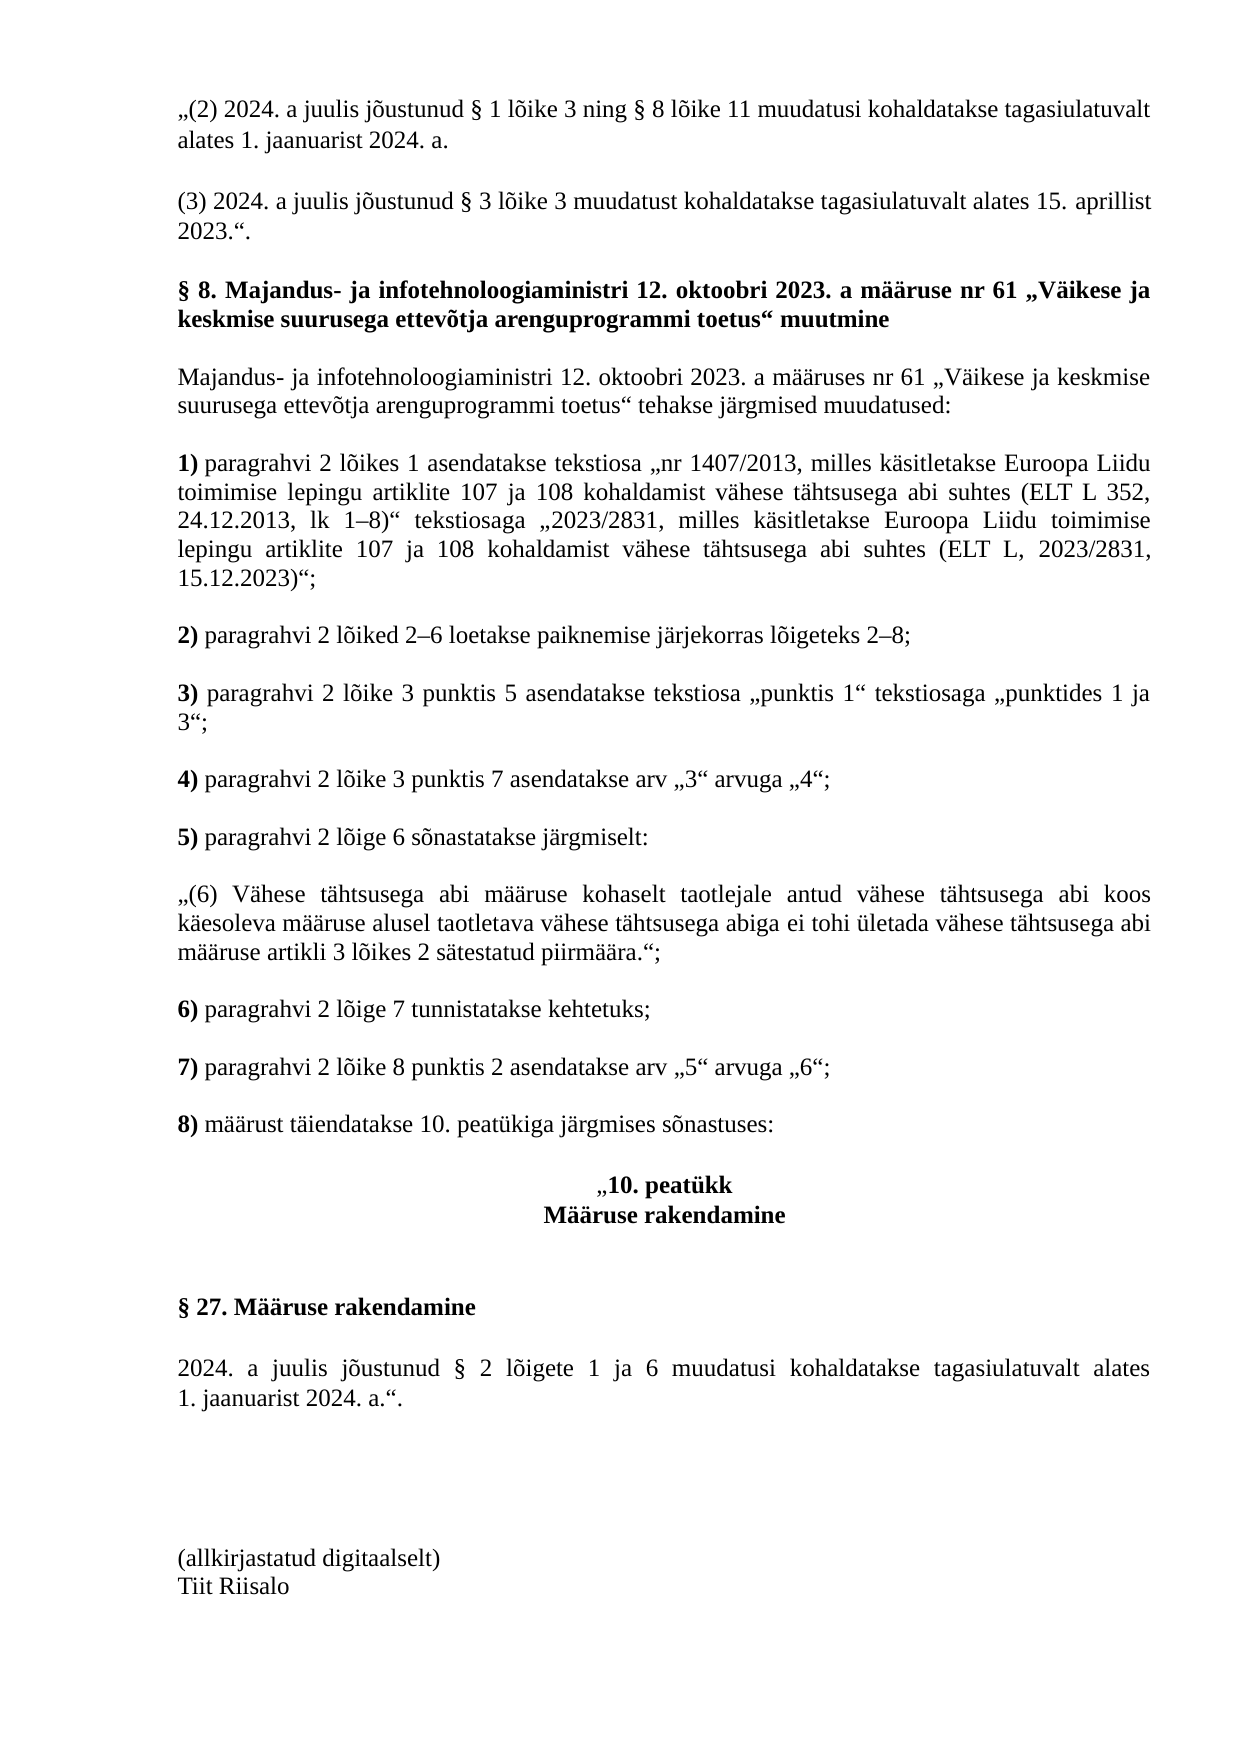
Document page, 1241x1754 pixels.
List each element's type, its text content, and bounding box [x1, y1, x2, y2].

text § 27. Määruse rakendamine [177, 1292, 1152, 1321]
text 8) määrust täiendatakse 10. peatükiga järgmises sõnastuses: [177, 1109, 1152, 1138]
text 3) paragrahvi 2 lõike 3 punktis 5 asendatakse tekstiosa „punktis 1“ tekstiosaga „punktides 1 ja 3“; [177, 678, 1152, 735]
text 4) paragrahvi 2 lõike 3 punktis 7 asendatakse arv „3“ arvuga „4“; [177, 764, 1152, 793]
text 6) paragrahvi 2 lõige 7 tunnistatakse kehtetuks; [177, 994, 1152, 1023]
text „(2) 2024. a juulis jõustunud § 1 lõike 3 ning § 8 lõike 11 muudatusi kohaldatakse tagasiulatuvalt alates 1. jaanuarist 2024. a. [177, 94, 1152, 154]
text 7) paragrahvi 2 lõike 8 punktis 2 asendatakse arv „5“ arvuga „6“; [177, 1052, 1152, 1080]
text Tiit Riisalo [177, 1571, 1152, 1600]
list 1) paragrahvi 2 lõikes 1 asendatakse tekstiosa „nr 1407/2013, milles käsitletakse Euroopa Liidu toimimise lepingu artiklite 107 ja 108 kohaldamist vähese tähtsusega abi suhtes (ELT L 352, 24.12.2013, lk 1–8)“ tekstiosaga „2023/2831, milles käsitletakse Euroopa Liidu toimimise lepingu artiklite 107 ja 108 kohaldamist vähese tähtsusega abi suhtes (ELT L, 2023/2831, 15.12.2023)“; [177, 448, 1152, 592]
text § 8. Majandus- ja infotehnoloogiaministri 12. oktoobri 2023. a määruse nr 61 „Väikese ja keskmise suurusega ettevõtja arenguprogrammi toetus“ muutmine [177, 275, 1152, 333]
text „(6) Vähese tähtsusega abi määruse kohaselt taotlejale antud vähese tähtsusega abi koos käesoleva määruse alusel taotletava vähese tähtsusega abiga ei tohi ületada vähese tähtsusega abi määruse artikli 3 lõikes 2 sätestatud piirmäära.“; [177, 879, 1152, 965]
text (3) 2024. a juulis jõustunud § 3 lõike 3 muudatust kohaldatakse tagasiulatuvalt alates 15. aprillist 2023.“. [177, 186, 1152, 245]
text Määruse rakendamine [177, 1201, 1152, 1229]
text „10. peatükk [177, 1170, 1152, 1199]
text 2) paragrahvi 2 lõiked 2–6 loetakse paiknemise järjekorras lõigeteks 2–8; [177, 620, 1152, 649]
text (allkirjastatud digitaalselt) [177, 1543, 1152, 1571]
text Majandus- ja infotehnoloogiaministri 12. oktoobri 2023. a määruses nr 61 „Väikese ja keskmise suurusega ettevõtja arenguprogrammi toetus“ tehakse järgmised muudatused: [177, 362, 1152, 419]
text 5) paragrahvi 2 lõige 6 sõnastatakse järgmiselt: [177, 822, 1152, 850]
text 2024. a juulis jõustunud § 2 lõigete 1 ja 6 muudatusi kohaldatakse tagasiulatuvalt alates 1. jaanuarist 2024. a.“. [177, 1353, 1152, 1412]
